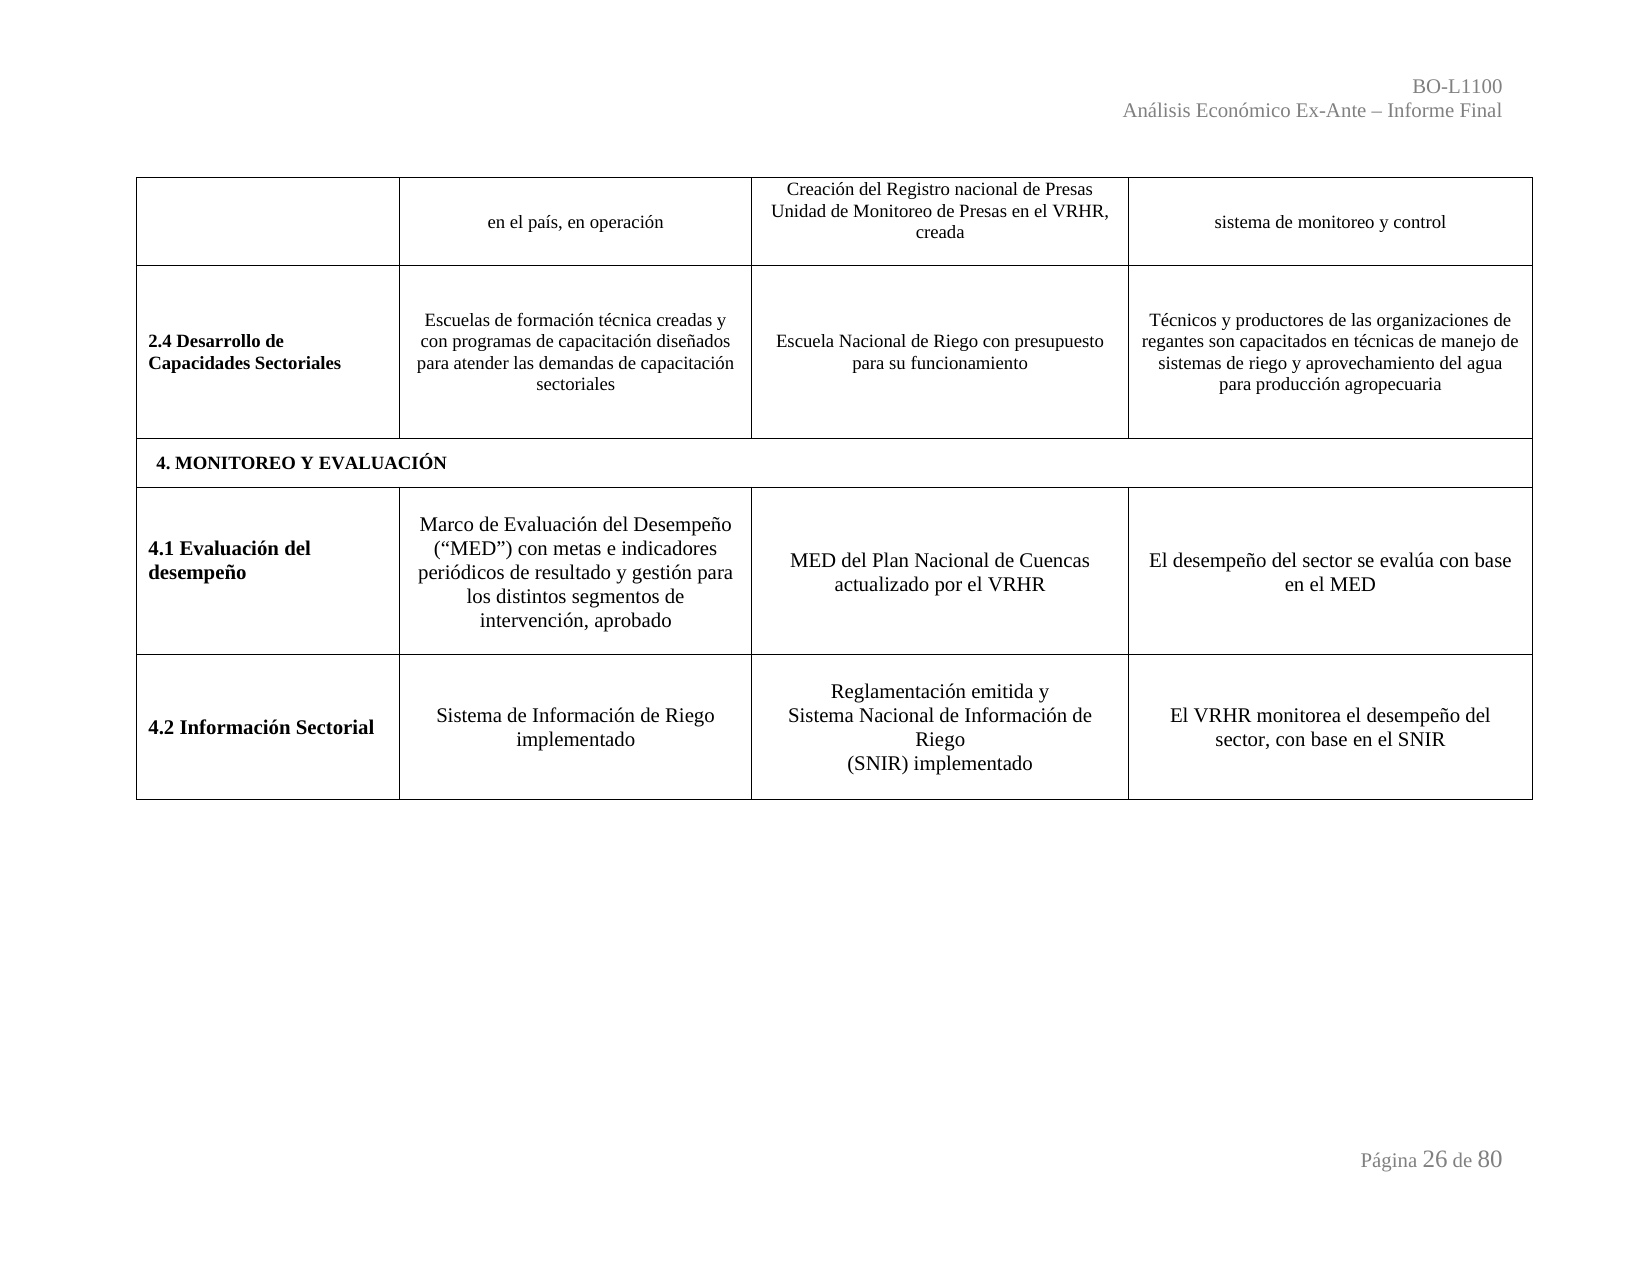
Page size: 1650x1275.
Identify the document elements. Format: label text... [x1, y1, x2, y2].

table_cell 2.4 Desarrollo de Capacidades Sectoriales [137, 266, 399, 438]
table_cell 4. MONITOREO Y EVALUACIÓN [137, 439, 1532, 487]
table_cell Marco de Evaluación del Desempeño (“MED”) con metas e indicadores periódicos de resultado y gestión para los distintos segmentos de intervención, aprobado [400, 488, 751, 653]
table_cell Escuelas de formación técnica creadas y con programas de capacitación diseñados para atender las demandas de capacitación sectoriales [400, 266, 751, 438]
table_cell Reglamentación emitida y Sistema Nacional de Información de Riego (SNIR) implementado [752, 655, 1128, 799]
table_cell 4.2 Información Sectorial [137, 655, 399, 799]
table_cell 4.1 Evaluación del desempeño [137, 488, 399, 653]
table_cell El VRHR monitorea el desempeño del sector, con base en el SNIR [1129, 655, 1532, 799]
table_cell Escuela Nacional de Riego con presupuesto para su funcionamiento [752, 266, 1128, 438]
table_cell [752, 178, 1128, 264]
table_cell Sistema de Información de Riego implementado [400, 655, 751, 799]
table_cell El desempeño del sector se evalúa con base en el MED [1129, 488, 1532, 653]
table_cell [400, 178, 751, 264]
table_cell MED del Plan Nacional de Cuencas actualizado por el VRHR [752, 488, 1128, 653]
table_cell Técnicos y productores de las organizaciones de regantes son capacitados en técnicas de manejo de sistemas de riego y aprovechamiento del agua para producción agropecuaria [1129, 266, 1532, 438]
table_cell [1129, 178, 1532, 264]
